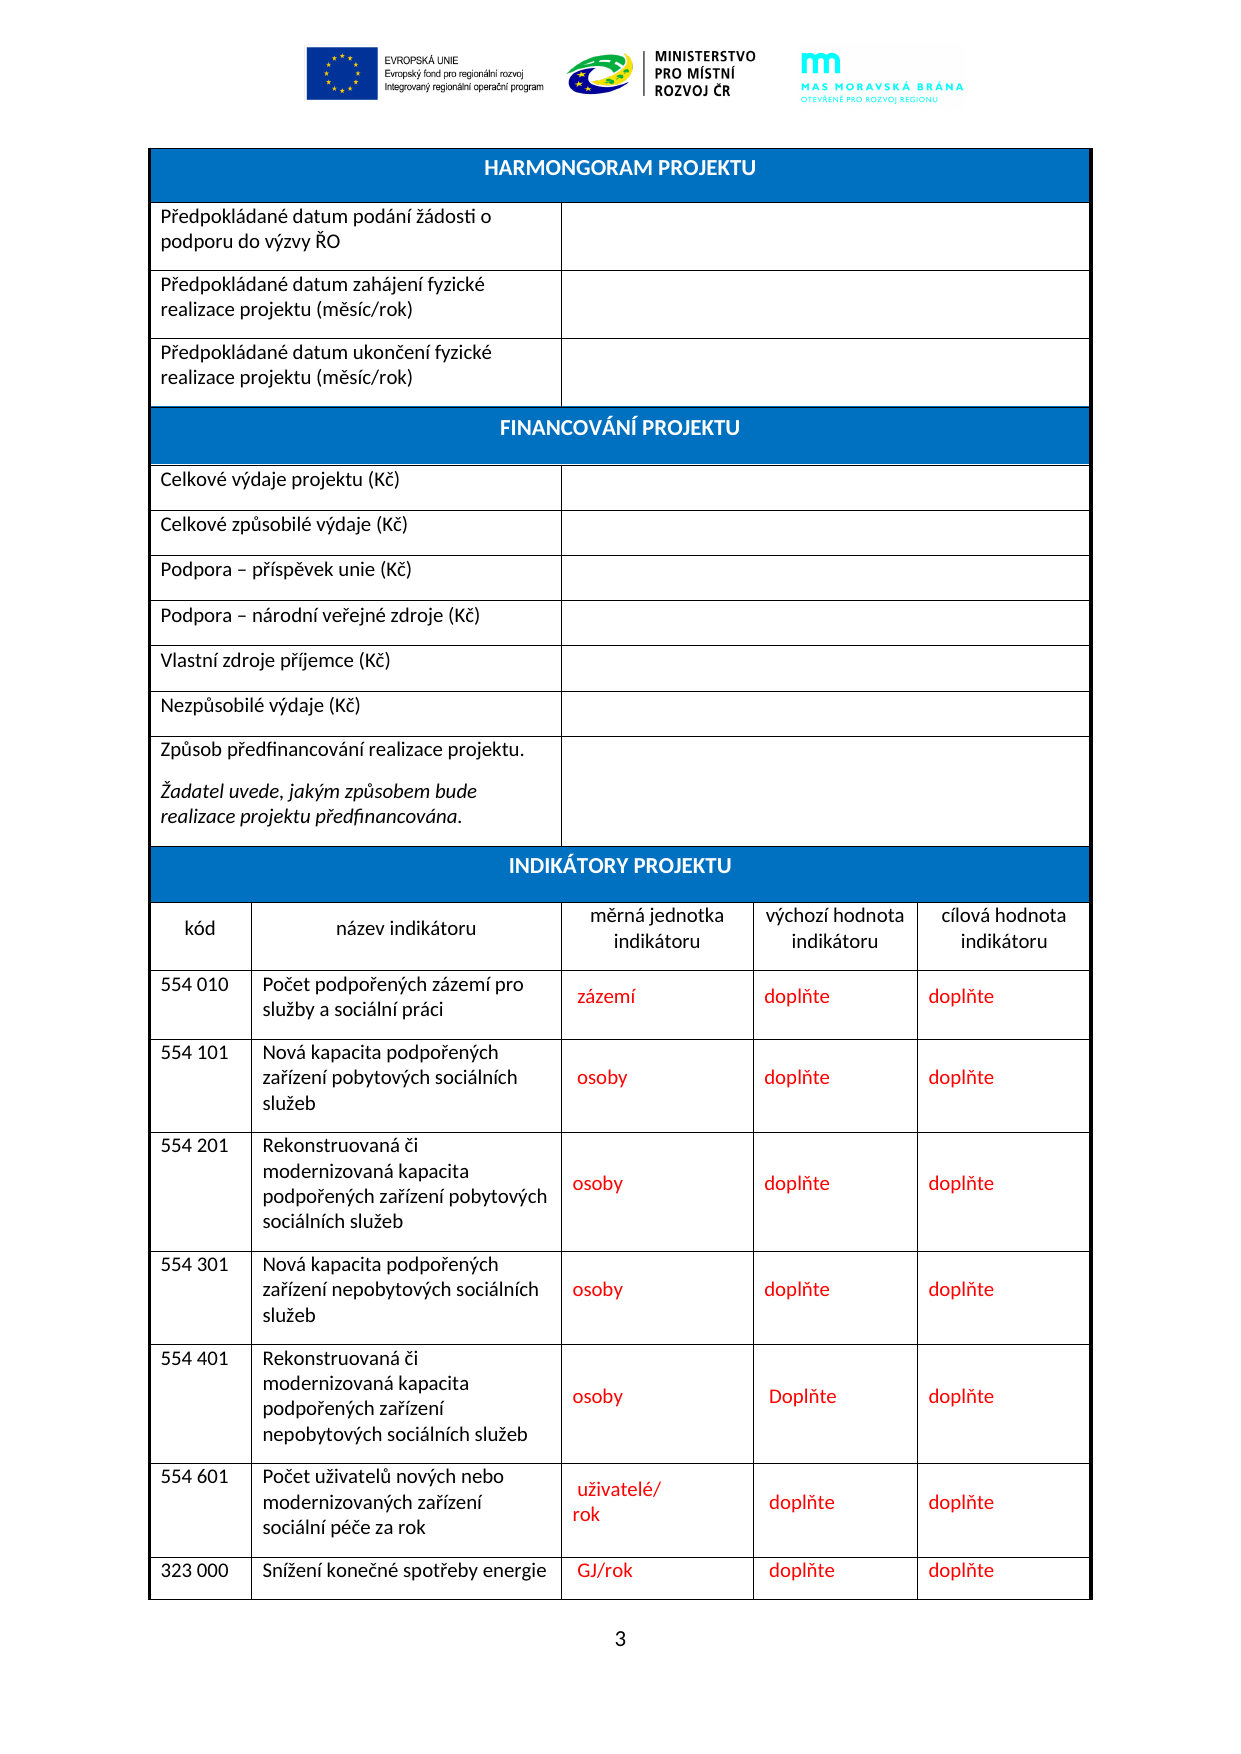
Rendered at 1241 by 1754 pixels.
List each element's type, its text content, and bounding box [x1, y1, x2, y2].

table_cell INDIKÁTORY PROJEKTU [151, 847, 1089, 902]
table_cell Způsob předfinancování realizace projektu. Žadatel uvede, jakým způsobem bude realizace projektu předfinancována. [151, 737, 561, 846]
table_cell 554 201 [151, 1133, 251, 1251]
picture [291, 29, 771, 117]
table_cell doplňte [918, 1345, 1089, 1463]
table_cell výchozí hodnota indikátoru [754, 903, 917, 970]
table_cell 554 601 [151, 1464, 251, 1556]
table_cell [562, 601, 1089, 645]
table_cell cílová hodnota indikátoru [918, 903, 1089, 970]
table_cell Předpokládané datum zahájení fyzické realizace projektu (měsíc/rok) [151, 271, 561, 338]
table_cell název indikátoru [252, 903, 561, 970]
table_cell 554 301 [151, 1252, 251, 1344]
table_cell Doplňte [754, 1345, 917, 1463]
table_cell [562, 511, 1089, 555]
table_cell [562, 556, 1089, 600]
table_cell osoby [562, 1040, 753, 1132]
table_cell doplňte [754, 1464, 917, 1556]
table_cell [562, 271, 1089, 338]
table_cell Vlastní zdroje příjemce (Kč) [151, 646, 561, 691]
table_cell měrná jednotka indikátoru [562, 903, 753, 970]
table_cell Nová kapacita podpořených zařízení nepobytových sociálních služeb [252, 1252, 561, 1344]
table_cell FINANCOVÁNÍ PROJEKTU [151, 408, 1089, 464]
table_cell Nezpůsobilé výdaje (Kč) [151, 692, 561, 736]
table_cell Celkové výdaje projektu (Kč) [151, 466, 561, 510]
table_cell Počet podpořených zázemí pro služby a sociální práci [252, 971, 561, 1038]
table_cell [252, 1558, 561, 1599]
table_cell kód [151, 903, 251, 970]
table_cell Nová kapacita podpořených zařízení pobytových sociálních služeb [252, 1040, 561, 1132]
table_cell doplňte [754, 1252, 917, 1344]
table_cell Rekonstruovaná či modernizovaná kapacita podpořených zařízení pobytových sociálních služeb [252, 1133, 561, 1251]
table_cell [562, 692, 1089, 736]
table_cell 554 101 [151, 1040, 251, 1132]
table_cell HARMONGORAM PROJEKTU [151, 149, 1089, 202]
table_cell doplňte [918, 1040, 1089, 1132]
table_cell [562, 466, 1089, 510]
table_cell zázemí [562, 971, 753, 1038]
table_cell doplňte [754, 1040, 917, 1132]
table_cell doplňte [754, 1558, 917, 1599]
picture [797, 43, 965, 110]
table_cell doplňte [918, 1558, 1089, 1599]
table_cell doplňte [918, 971, 1089, 1038]
table_cell osoby [562, 1345, 753, 1463]
table_cell Předpokládané datum ukončení fyzické realizace projektu (měsíc/rok) [151, 339, 561, 406]
table_cell GJ/rok [562, 1558, 753, 1599]
table_cell osoby [562, 1252, 753, 1344]
table_cell doplňte [754, 971, 917, 1038]
table_cell [562, 339, 1089, 406]
table_cell Předpokládané datum podání žádosti o podporu do výzvy ŘO [151, 203, 561, 270]
table_cell doplňte [918, 1133, 1089, 1251]
table_cell doplňte [918, 1252, 1089, 1344]
table_cell [562, 646, 1089, 691]
table_cell Počet uživatelů nových nebo modernizovaných zařízení sociální péče za rok [252, 1464, 561, 1556]
table_cell osoby [562, 1133, 753, 1251]
table_cell Rekonstruovaná či modernizovaná kapacita podpořených zařízení nepobytových sociálních služeb [252, 1345, 561, 1463]
table_cell Podpora – příspěvek unie (Kč) [151, 556, 561, 600]
table_cell uživatelé/ rok [562, 1464, 753, 1556]
table_cell doplňte [754, 1133, 917, 1251]
table_cell doplňte [918, 1464, 1089, 1556]
table_cell 554 401 [151, 1345, 251, 1463]
table_cell Podpora – národní veřejné zdroje (Kč) [151, 601, 561, 645]
table_cell [562, 203, 1089, 270]
table_cell 554 010 [151, 971, 251, 1038]
table_cell 323 000 [151, 1558, 251, 1599]
table_cell [562, 737, 1089, 846]
table_cell Celkové způsobilé výdaje (Kč) [151, 511, 561, 555]
